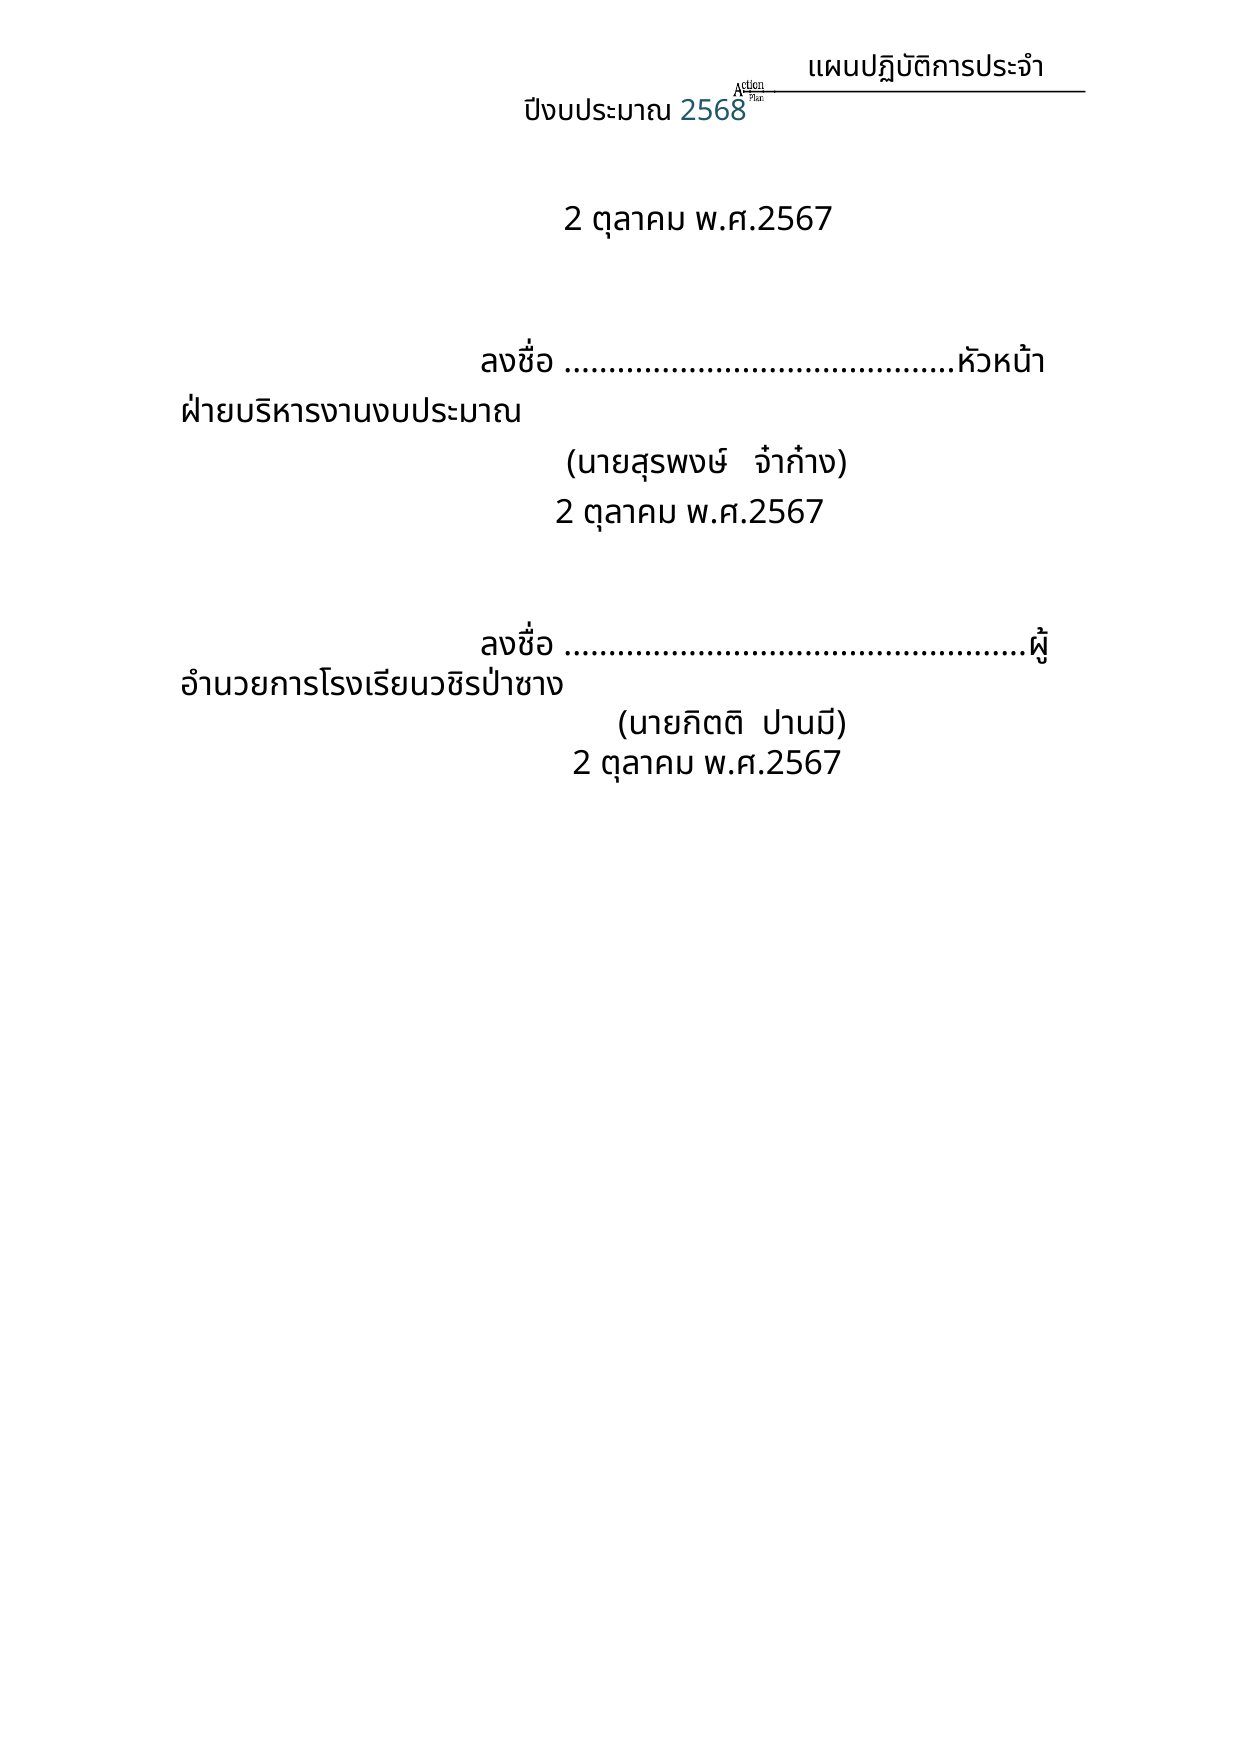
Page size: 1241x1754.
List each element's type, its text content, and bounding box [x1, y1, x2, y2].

list 2 ตุลาคม พ.ศ.2567 [180, 488, 1090, 539]
picture [721, 76, 1088, 107]
list 2 ตุลาคม พ.ศ.2567 [180, 742, 1090, 782]
picture [735, 101, 742, 107]
list ลงชื่อ ............................................หัวหน้าฝ่ายบริหารงานงบประมาณ [180, 336, 1090, 437]
list (นายกิตติ ปานมี) [180, 703, 1090, 742]
list (นายสุรพงษ์ จ๋าก๋าง) [180, 437, 1090, 488]
list 2 ตุลาคม พ.ศ.2567 [180, 195, 1090, 246]
list ลงชื่อ ....................................................ผู้อำนวยการโรงเรียนวชิรป่าซาง [180, 624, 1090, 703]
